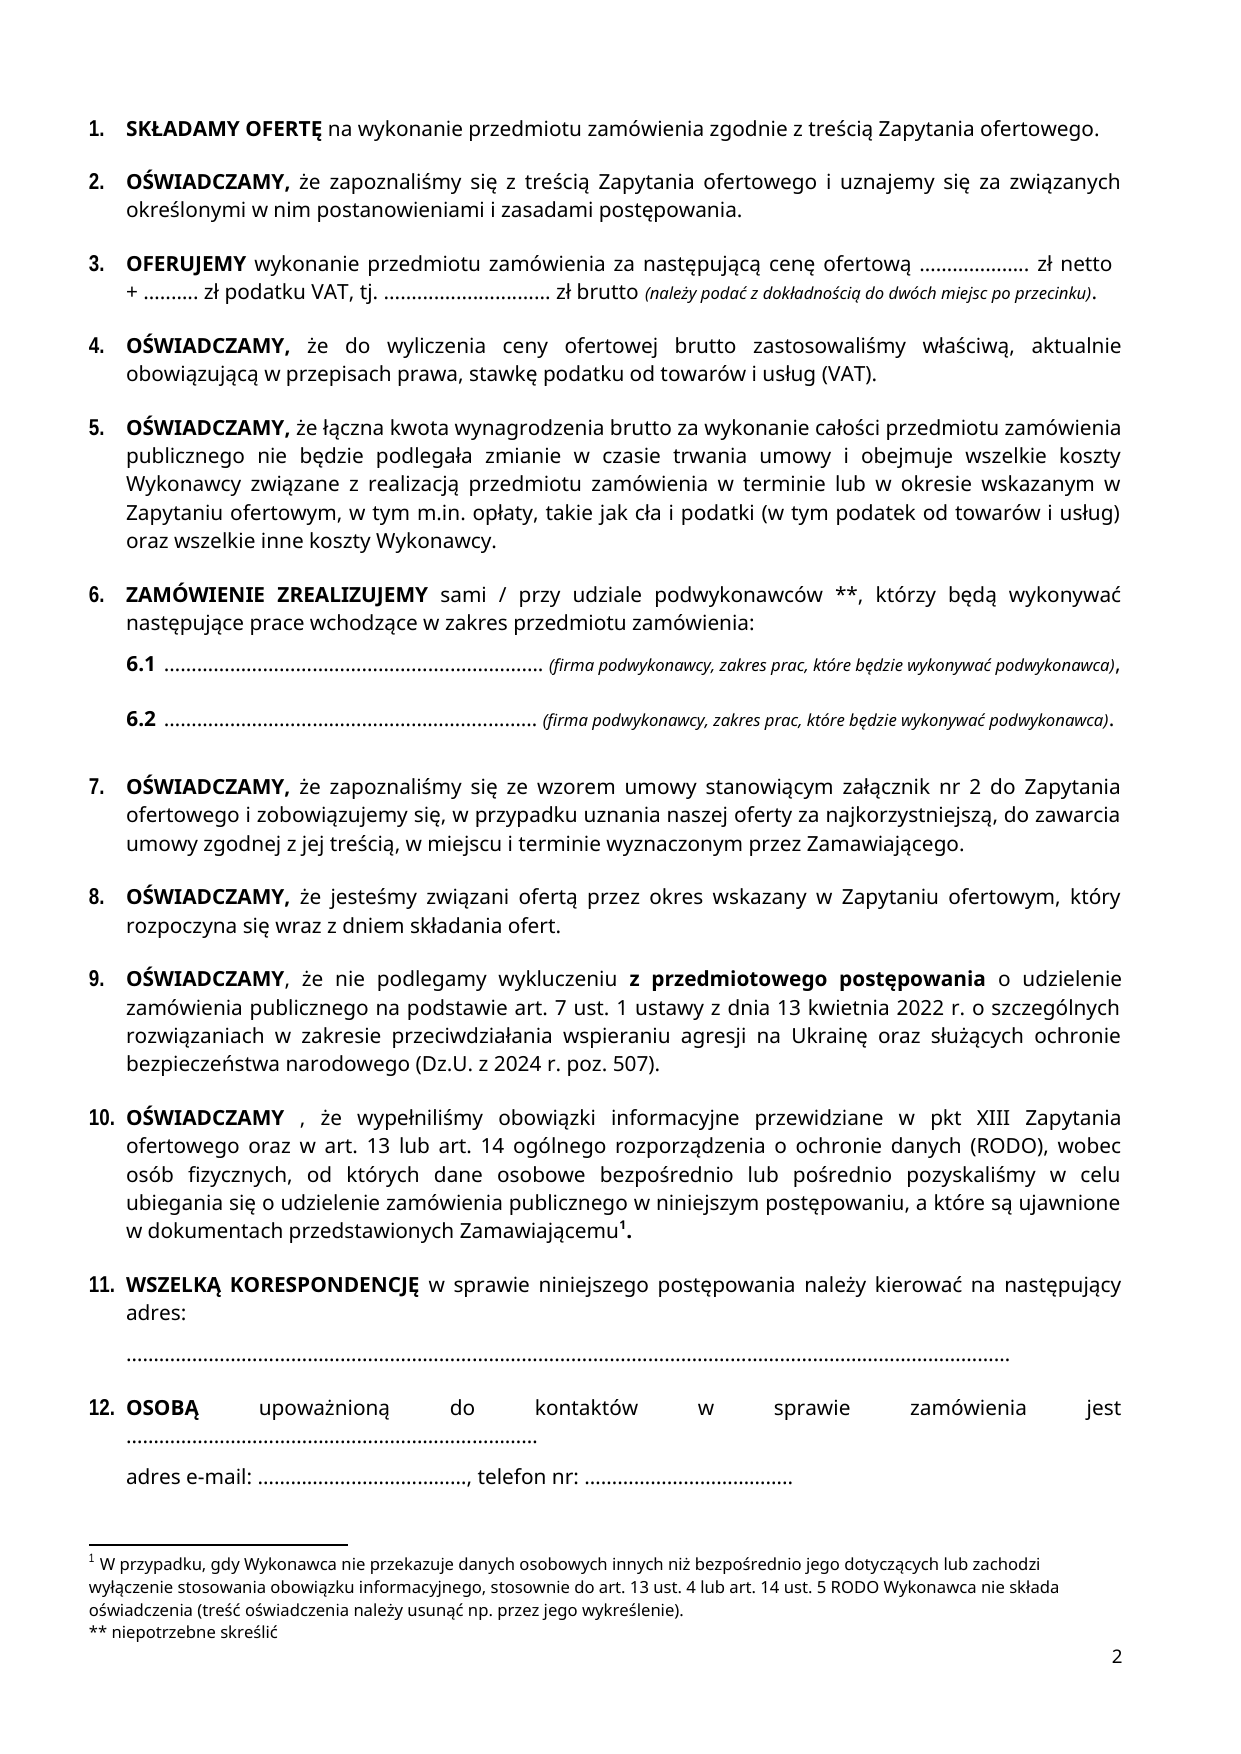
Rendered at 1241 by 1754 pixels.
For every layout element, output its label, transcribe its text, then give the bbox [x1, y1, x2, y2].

list OŚWIADCZAMY , że wypełniliśmy obowiązki informacyjne przewidziane w pkt XIII Zapytania ofertowego oraz w art. 13 lub art. 14 ogólnego rozporządzenia o ochronie danych (RODO), wobec osób fizycznych, od których dane osobowe bezpośrednio lub pośrednio pozyskaliśmy w celu ubiegania się o udzielenie zamówienia publicznego w niniejszym postępowaniu, a które są ujawnione w dokumentach przedstawionych Zamawiającemu. [89, 1103, 1122, 1245]
list OŚWIADCZAMY, że łączna kwota wynagrodzenia brutto za wykonanie całości przedmiotu zamówienia publicznego nie będzie podlegała zmianie w czasie trwania umowy i obejmuje wszelkie koszty Wykonawcy związane z realizacją przedmiotu zamówienia w terminie lub w okresie wskazanym w Zapytaniu ofertowym, w tym m.in. opłaty, takie jak cła i podatki (w tym podatek od towarów i usług) oraz wszelkie inne koszty Wykonawcy. [89, 413, 1122, 555]
list OŚWIADCZAMY, że do wyliczenia ceny ofertowej brutto zastosowaliśmy właściwą, aktualnie obowiązującą w przepisach prawa, stawkę podatku od towarów i usług (VAT). [89, 331, 1122, 388]
list …………………………………………………..……… (firma podwykonawcy, zakres prac, które będzie wykonywać podwykonawca). [126, 704, 1122, 733]
text ………………………………………………………………………….……….………………………………………………………… [89, 1339, 1122, 1368]
list WSZELKĄ KORESPONDENCJĘ w sprawie niniejszego postępowania należy kierować na następujący adres: [89, 1270, 1122, 1327]
text adres e-mail: …………….....………………, telefon nr: ……………………………….. [126, 1462, 1122, 1491]
list OŚWIADCZAMY, że nie podlegamy wykluczeniu z przedmiotowego postępowania o udzielenie zamówienia publicznego na podstawie art. 7 ust. 1 ustawy z dnia 13 kwietnia 2022 r. o szczególnych rozwiązaniach w zakresie przeciwdziałania wspieraniu agresji na Ukrainę oraz służących ochronie bezpieczeństwa narodowego (Dz.U. z 2024 r. poz. 507). [89, 964, 1122, 1078]
list Oświadczamy, że zapoznaliśmy się z treścią Zapytania ofertowego i uznajemy się za związanych określonymi w nim postanowieniami i zasadami postępowania. [89, 167, 1122, 224]
list OŚWIADCZAMY, że zapoznaliśmy się ze wzorem umowy stanowiącym załącznik nr 2 do Zapytania ofertowego i zobowiązujemy się, w przypadku uznania naszej oferty za najkorzystniejszą, do zawarcia umowy zgodnej z jej treścią, w miejscu i terminie wyznaczonym przez Zamawiającego. [89, 772, 1122, 857]
list SKŁADAMY OFERTĘ na wykonanie przedmiotu zamówienia zgodnie z treścią Zapytania ofertowego. [89, 114, 1122, 142]
list OFERUJEMY wykonanie przedmiotu zamówienia za następującą cenę ofertową ……………….. zł netto + …..….. zł podatku VAT, tj. .............................. zł brutto (należy podać z dokładnością do dwóch miejsc po przecinku). [89, 249, 1122, 306]
list OSOBĄ upoważnioną do kontaktów w sprawie zamówienia jest ………………………………………………………………… [89, 1393, 1122, 1450]
list OŚWIADCZAMY, że jesteśmy związani ofertą przez okres wskazany w Zapytaniu ofertowym, który rozpoczyna się wraz z dniem składania ofert. [89, 882, 1122, 939]
list ………………………………………........……………. (firma podwykonawcy, zakres prac, które będzie wykonywać podwykonawca), [126, 649, 1122, 678]
list ZAMÓWIENIE ZREALIZUJEMY sami / przy udziale podwykonawców **, którzy będą wykonywać następujące prace wchodzące w zakres przedmiotu zamówienia: [89, 580, 1122, 637]
